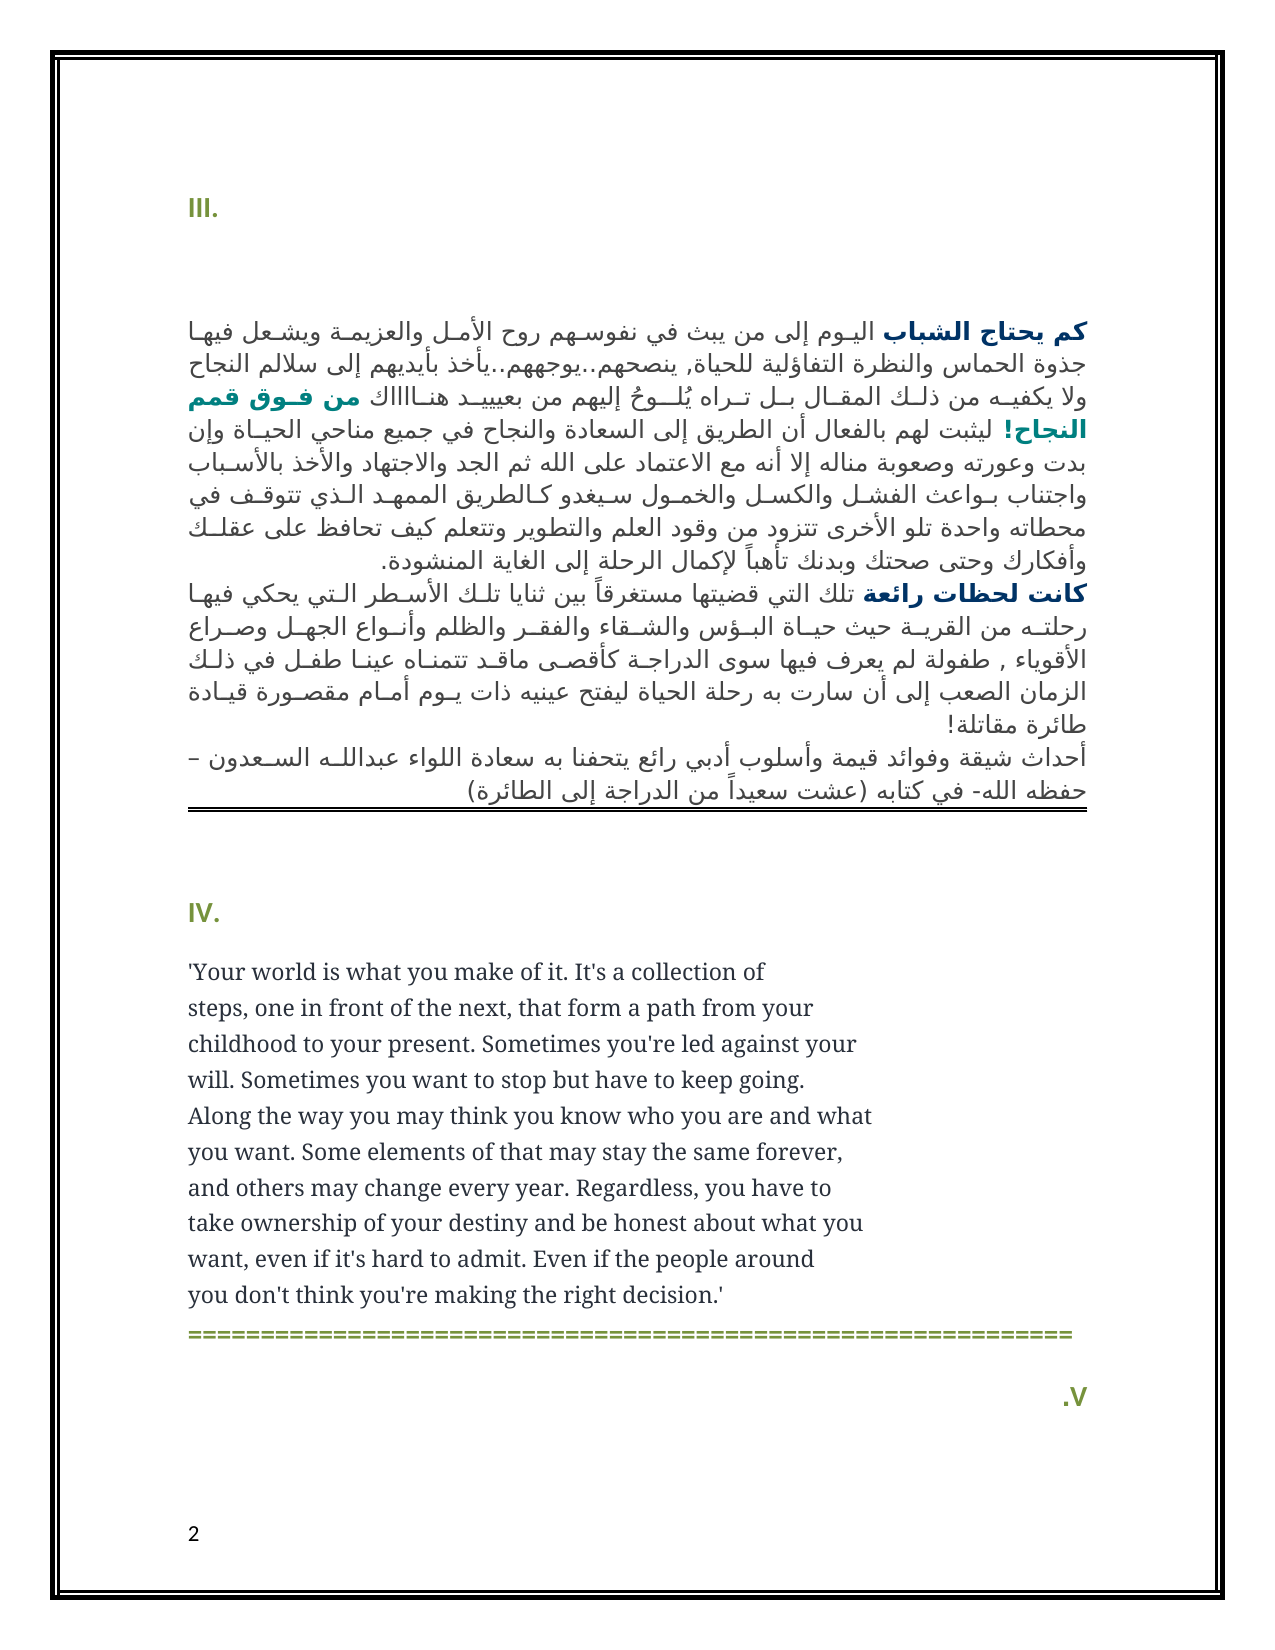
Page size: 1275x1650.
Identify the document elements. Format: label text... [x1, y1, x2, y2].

text كانت لحظات رائعة تلك التي قضيتها مستغرقاً بين ثنايا تلك الأسطر التي يحكي فيها رحلته من القرية حيث حياة البؤس والشقاء والفقر والظلم وأنواع الجهل وصراع الأقوياء , طفولة لم يعرف فيها سوى الدراجة كأقصى ماقد تتمناه عينا طفل في ذلك الزمان الصعب إلى أن سارت به رحلة الحياة ليفتح عينيه ذات يوم أمام مقصورة قيادة طائرة مقاتلة! [188, 576, 1087, 739]
text 'Your world is what you make of it. It's a collection of steps, one in front of the next, that form a path from your childhood to your present. Sometimes you're led against your will. Sometimes you want to stop but have to keep going. Along the way you may think you know who you are and what you want. Some elements of that may stay the same forever, and others may change every year. Regardless, you have to take ownership of your destiny and be honest about what you want, even if it's hard to admit. Even if the people around you don't think you're making the right decision.' ============================================================= [188, 956, 1087, 1351]
text أحداث شيقة وفوائد قيمة وأسلوب أدبي رائع يتحفنا به سعادة اللواء عبدالله السعدون –حفظه الله- في كتابه (عشت سعيداً من الدراجة إلى الطائرة) [188, 739, 1087, 807]
text كم يحتاج الشباب اليوم إلى من يبث في نفوسهم روح الأمل والعزيمة ويشعل فيها جذوة الحماس والنظرة التفاؤلية للحياة, ينصحهم..يوجههم..يأخذ بأيديهم إلى سلالم النجاح ولا يكفيه من ذلك المقال بل تراه يُلـوحُ إليهم من بعيييد هنااااك من فوق قمم النجاح! ليثبت لهم بالفعال أن الطريق إلى السعادة والنجاح في جميع مناحي الحياة وإن بدت وعورته وصعوبة مناله إلا أنه مع الاعتماد على الله ثم الجد والاجتهاد والأخذ بالأسباب واجتناب بواعث الفشل والكسل والخمول سيغدو كالطريق الممهد الذي تتوقف في محطاته واحدة تلو الأخرى تتزود من وقود العلم والتطوير وتتعلم كيف تحافظ على عقلك وأفكارك وحتى صحتك وبدنك تأهباً لإكمال الرحلة إلى الغاية المنشودة. [188, 313, 1087, 576]
text III. [188, 189, 1087, 225]
text V. [188, 1378, 1087, 1413]
text IV. [188, 894, 1087, 930]
